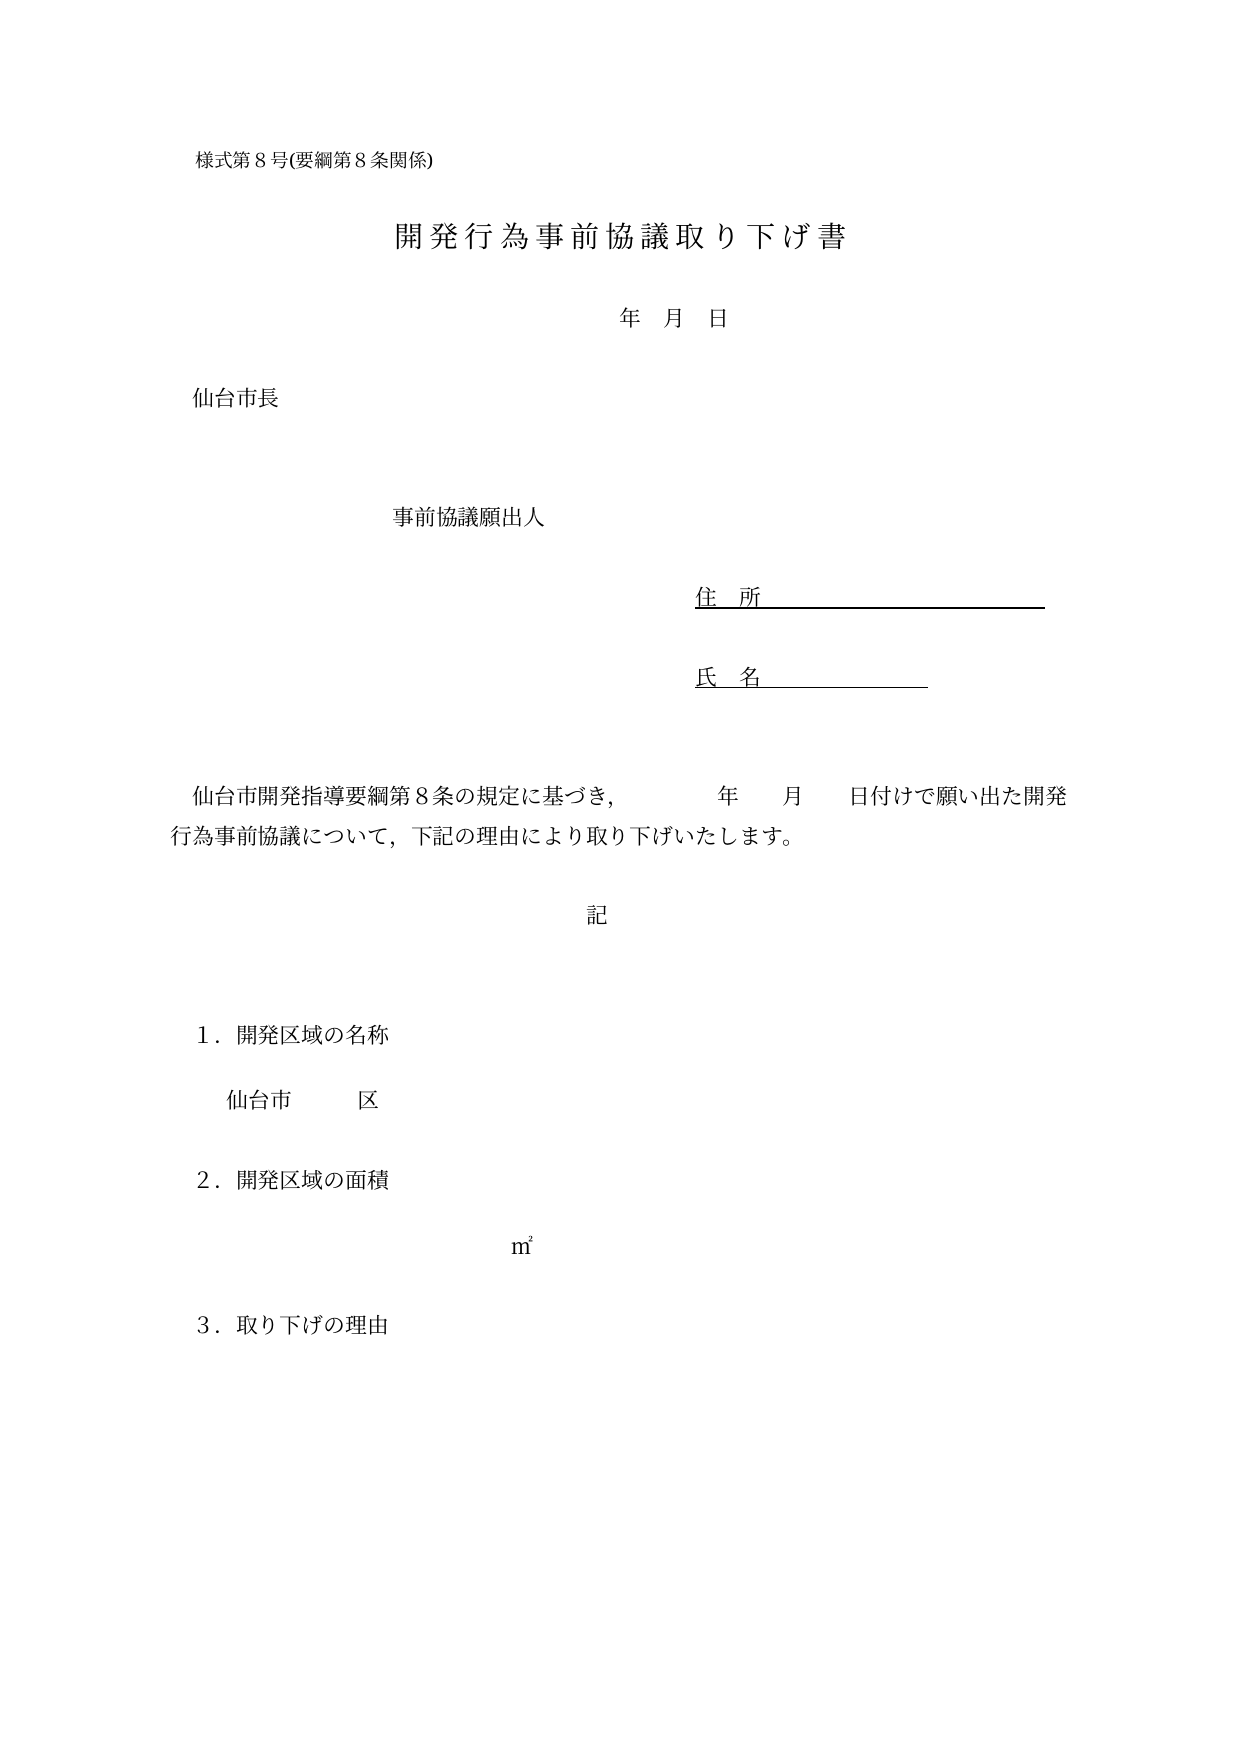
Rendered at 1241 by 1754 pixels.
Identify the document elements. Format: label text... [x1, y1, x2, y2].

text ２．開発区域の面積 [170, 1157, 1070, 1196]
text 仙台市長 [170, 374, 1070, 414]
text 住 所 [170, 573, 1070, 613]
text 氏 名 [170, 653, 1070, 693]
text 開発行為事前協議取り下げ書 [170, 215, 1070, 255]
text 事前協議願出人 [170, 494, 1070, 534]
text ３．取り下げの理由 [170, 1302, 1070, 1342]
text 記 [170, 892, 1070, 932]
text ㎡ [170, 1222, 1070, 1262]
text １．開発区域の名称 [170, 1011, 1070, 1051]
text 仙台市 区 [170, 1077, 1070, 1117]
text 様式第８号(要綱第８条関係) [170, 136, 1070, 176]
text 仙台市開発指導要綱第８条の規定に基づき， 年 月 日付けで願い出た開発行為事前協議について，下記の理由により取り下げいたします。 [170, 772, 1070, 852]
text 年 月 日 [170, 295, 1070, 335]
